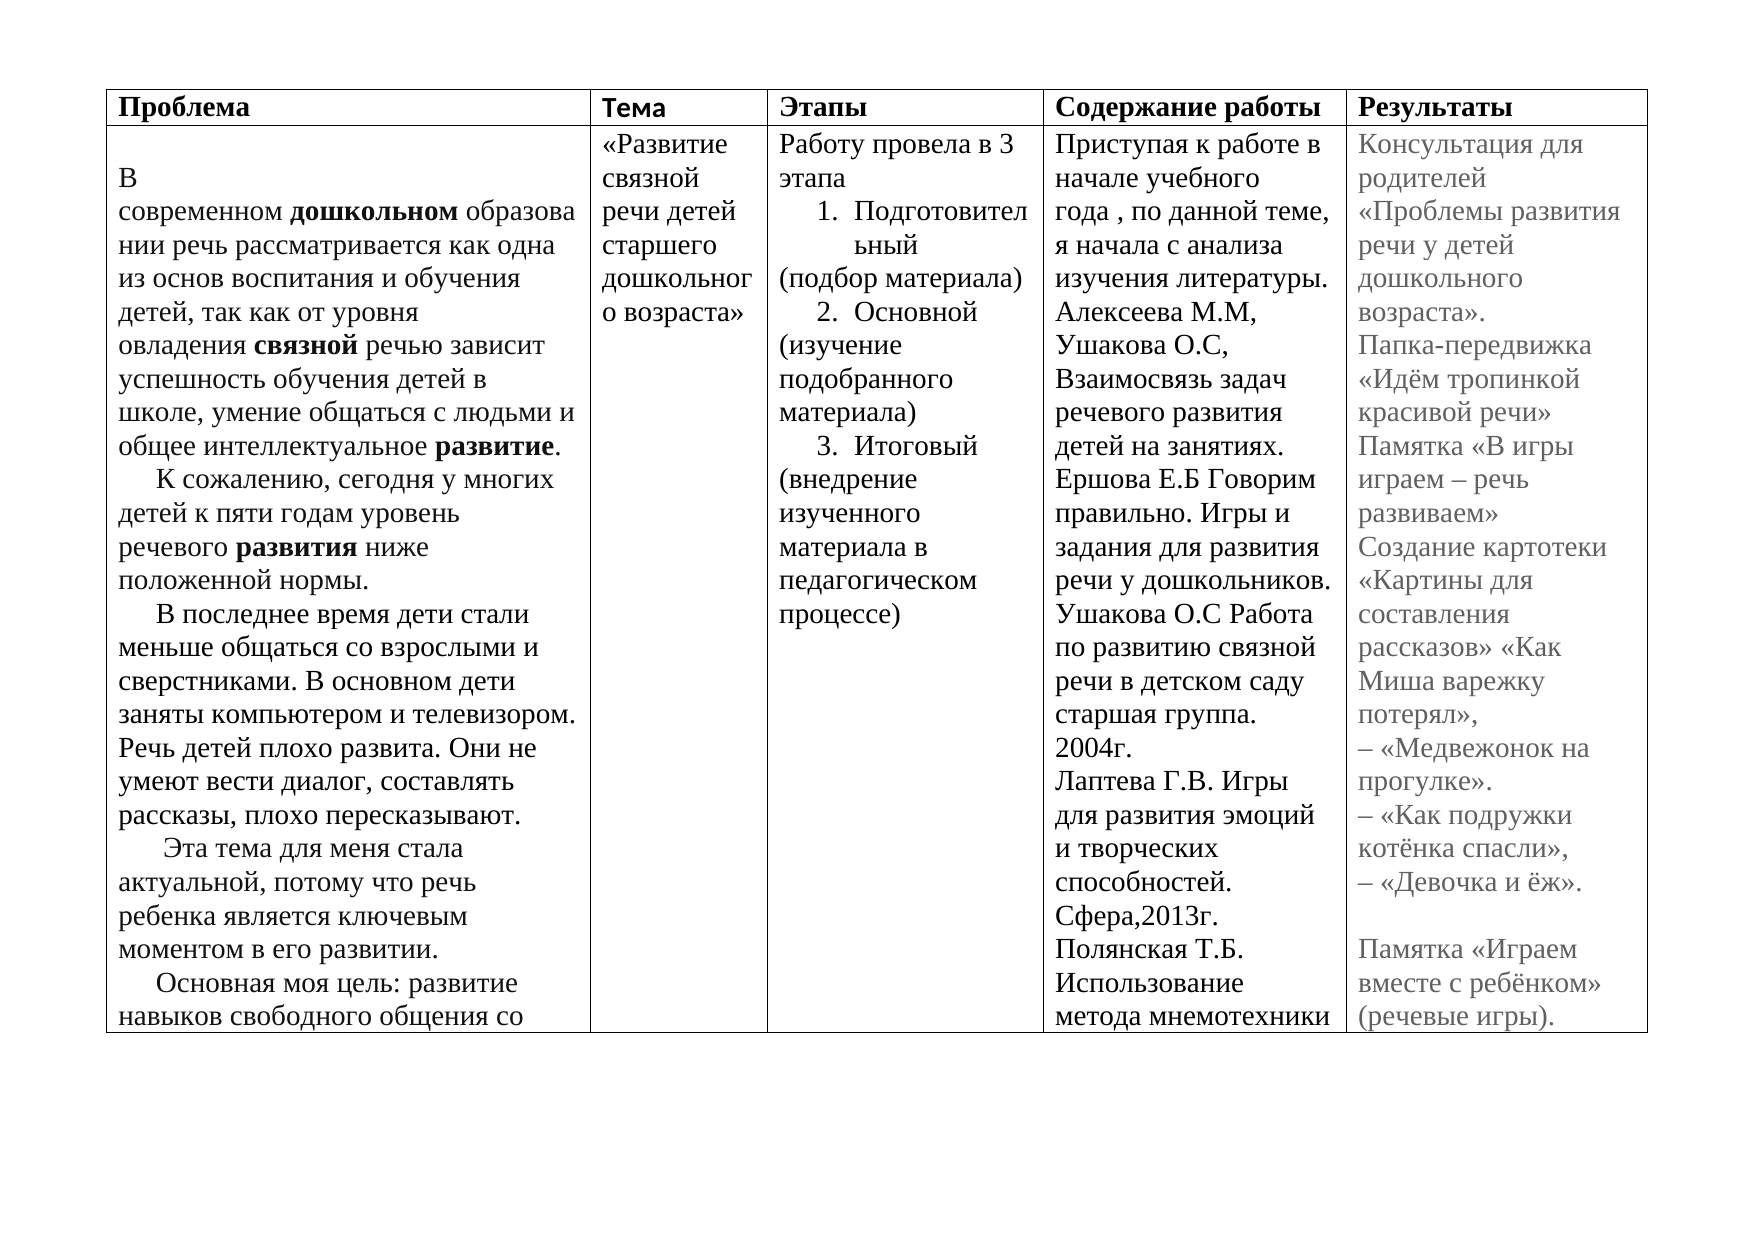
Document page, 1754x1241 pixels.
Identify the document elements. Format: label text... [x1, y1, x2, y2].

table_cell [591, 126, 767, 1032]
table_header Результаты [1347, 90, 1647, 125]
table_header Проблема [107, 90, 590, 125]
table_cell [768, 126, 1043, 1032]
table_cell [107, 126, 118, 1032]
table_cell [1347, 126, 1647, 1032]
table_header Содержание работы [1044, 90, 1346, 125]
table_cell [1044, 126, 1346, 1032]
table_header Тема [591, 90, 767, 125]
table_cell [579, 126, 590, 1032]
table_header Этапы [768, 90, 1043, 125]
